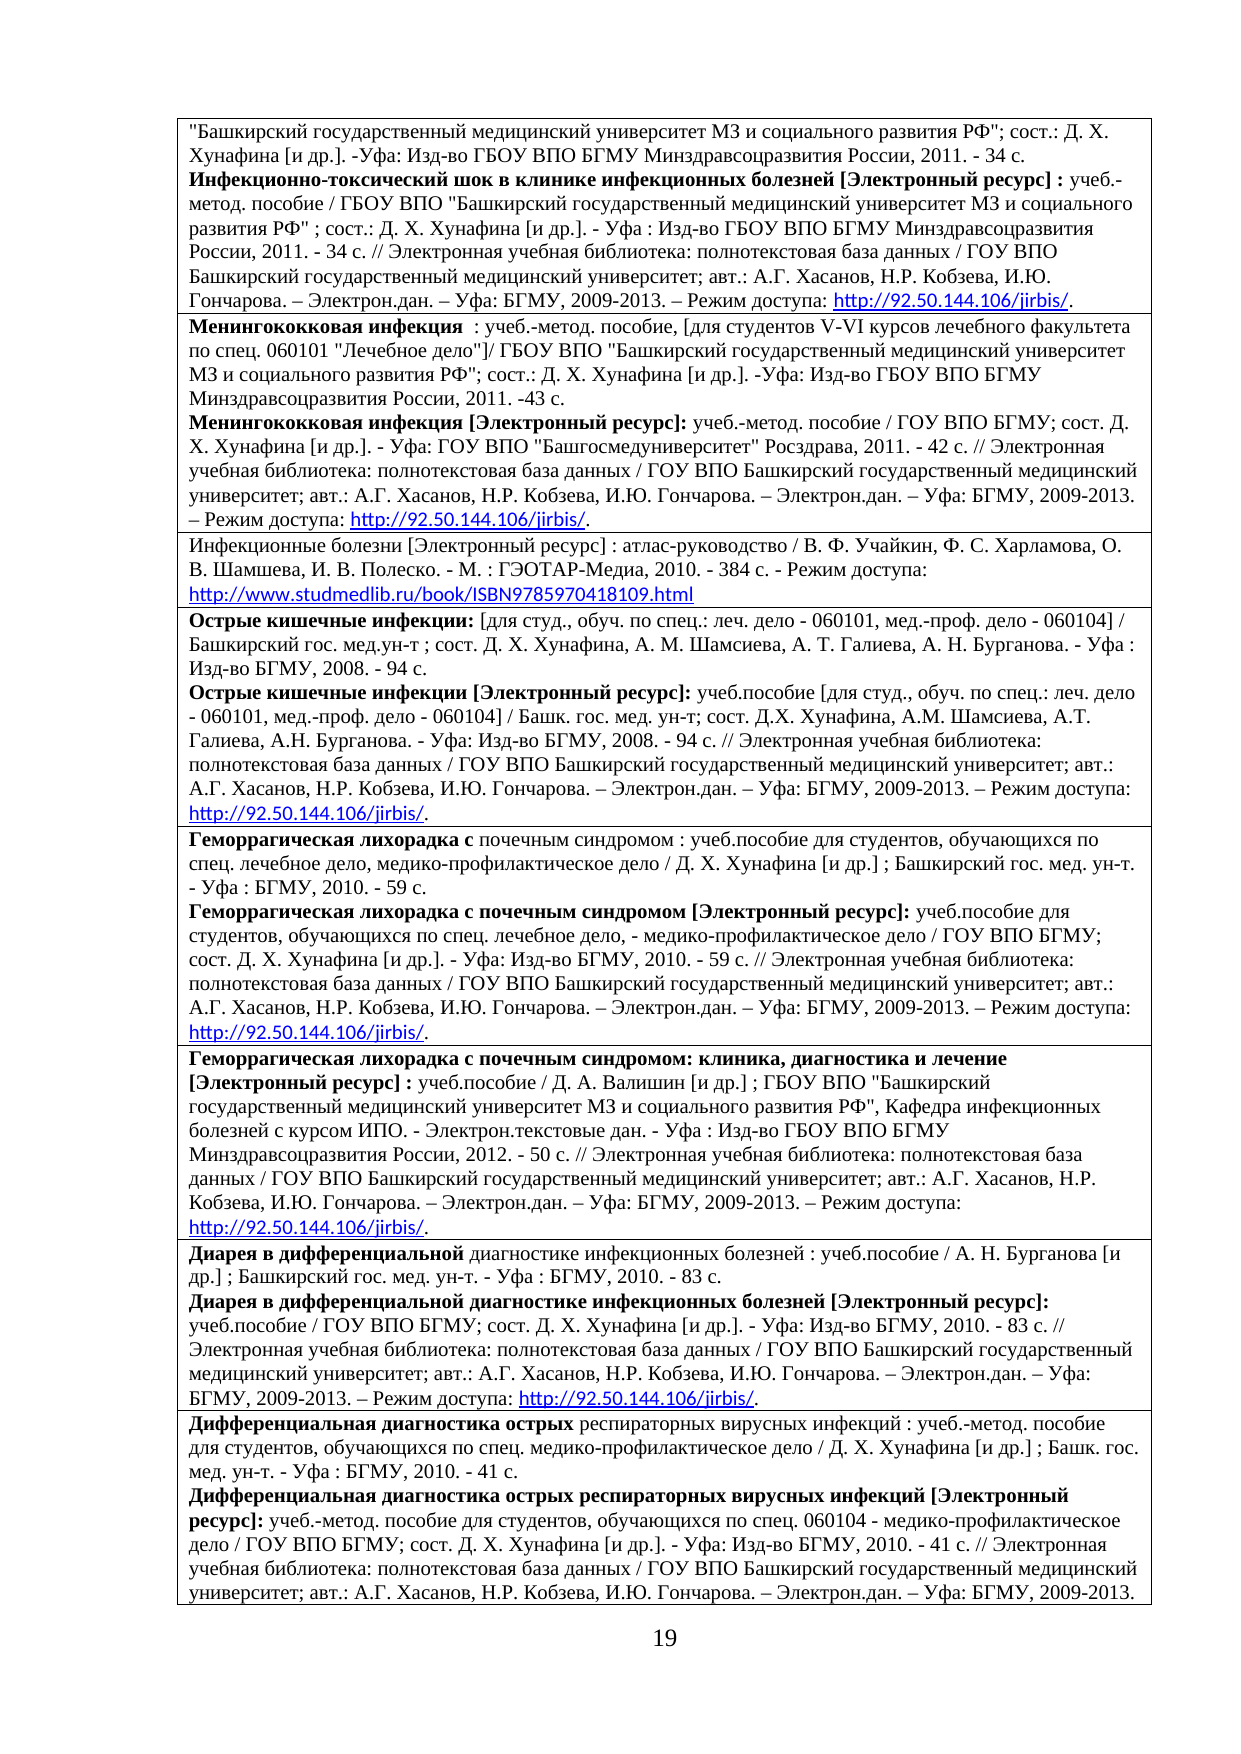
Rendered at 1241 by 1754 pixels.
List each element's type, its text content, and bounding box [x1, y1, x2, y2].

table_cell Геморрагическая лихорадка с почечным синдромом : учеб.пособие для студентов, обучающихся по спец. лечебное дело, медико-профилактическое дело / Д. Х. Хунафина [и др.] ; Башкирский гос. мед. ун-т. - Уфа : БГМУ, 2010. - 59 с. Геморрагическая лихорадка с почечным синдромом [Электронный ресурс]: учеб.пособие для студентов, обучающихся по спец. лечебное дело, - медико-профилактическое дело / ГОУ ВПО БГМУ; сост. Д. Х. Хунафина [и др.]. - Уфа: Изд-во БГМУ, 2010. - 59 с. // Электронная учебная библиотека: полнотекстовая база данных / ГОУ ВПО Башкирский государственный медицинский университет; авт.: А.Г. Хасанов, Н.Р. Кобзева, И.Ю. Гончарова. – Электрон.дан. – Уфа: БГМУ, 2009-2013. – Режим доступа: http://92.50.144.106/jirbis/. [178, 827, 1151, 1044]
table_cell Диарея в дифференциальной диагностике инфекционных болезней : учеб.пособие / А. Н. Бурганова [и др.] ; Башкирский гос. мед. ун-т. - Уфа : БГМУ, 2010. - 83 с. Диарея в дифференциальной диагностике инфекционных болезней [Электронный ресурс]: учеб.пособие / ГОУ ВПО БГМУ; сост. Д. Х. Хунафина [и др.]. - Уфа: Изд-во БГМУ, 2010. - 83 с. // Электронная учебная библиотека: полнотекстовая база данных / ГОУ ВПО Башкирский государственный медицинский университет; авт.: А.Г. Хасанов, Н.Р. Кобзева, И.Ю. Гончарова. – Электрон.дан. – Уфа: БГМУ, 2009-2013. – Режим доступа: http://92.50.144.106/jirbis/. [178, 1240, 1151, 1410]
table_cell Геморрагическая лихорадка с почечным синдромом: клиника, диагностика и лечение [Электронный ресурс] : учеб.пособие / Д. А. Валишин [и др.] ; ГБОУ ВПО "Башкирский государственный медицинский университет МЗ и социального развития РФ", Кафедра инфекционных болезней с курсом ИПО. - Электрон.текстовые дан. - Уфа : Изд-во ГБОУ ВПО БГМУ Минздравсоцразвития России, 2012. - 50 с. // Электронная учебная библиотека: полнотекстовая база данных / ГОУ ВПО Башкирский государственный медицинский университет; авт.: А.Г. Хасанов, Н.Р. Кобзева, И.Ю. Гончарова. – Электрон.дан. – Уфа: БГМУ, 2009-2013. – Режим доступа: http://92.50.144.106/jirbis/. [178, 1046, 1151, 1239]
table_cell Менингококковая инфекция : учеб.-метод. пособие, [для студентов V-VI курсов лечебного факультета по спец. 060101 "Лечебное дело"]/ ГБОУ ВПО "Башкирский государственный медицинский университет МЗ и социального развития РФ"; сост.: Д. Х. Хунафина [и др.]. -Уфа: Изд-во ГБОУ ВПО БГМУ Минздравсоцразвития России, 2011. -43 с. Менингококковая инфекция [Электронный ресурс]: учеб.-метод. пособие / ГОУ ВПО БГМУ; сост. Д. Х. Хунафина [и др.]. - Уфа: ГОУ ВПО "Башгосмедуниверситет" Росздрава, 2011. - 42 с. // Электронная учебная библиотека: полнотекстовая база данных / ГОУ ВПО Башкирский государственный медицинский университет; авт.: А.Г. Хасанов, Н.Р. Кобзева, И.Ю. Гончарова. – Электрон.дан. – Уфа: БГМУ, 2009-2013. – Режим доступа: http://92.50.144.106/jirbis/. [178, 314, 1151, 532]
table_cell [178, 119, 1151, 313]
table_cell Острые кишечные инфекции: [для студ., обуч. по спец.: леч. дело - 060101, мед.-проф. дело - 060104] / Башкирский гос. мед.ун-т ; сост. Д. Х. Хунафина, А. М. Шамсиева, А. Т. Галиева, А. Н. Бурганова. - Уфа : Изд-во БГМУ, 2008. - 94 с. Острые кишечные инфекции [Электронный ресурс]: учеб.пособие [для студ., обуч. по спец.: леч. дело - 060101, мед.-проф. дело - 060104] / Башк. гос. мед. ун-т; сост. Д.Х. Хунафина, А.М. Шамсиева, А.Т. Галиева, А.Н. Бурганова. - Уфа: Изд-во БГМУ, 2008. - 94 с. // Электронная учебная библиотека: полнотекстовая база данных / ГОУ ВПО Башкирский государственный медицинский университет; авт.: А.Г. Хасанов, Н.Р. Кобзева, И.Ю. Гончарова. – Электрон.дан. – Уфа: БГМУ, 2009-2013. – Режим доступа: http://92.50.144.106/jirbis/. [178, 608, 1151, 826]
table_cell Инфекционные болезни [Электронный ресурс] : атлас-руководство / В. Ф. Учайкин, Ф. С. Харламова, О. В. Шамшева, И. В. Полеско. - М. : ГЭОТАР-Медиа, 2010. - 384 с. - Режим доступа: http://www.studmedlib.ru/book/ISBN9785970418109.html [178, 533, 1151, 607]
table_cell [178, 1411, 1151, 1604]
